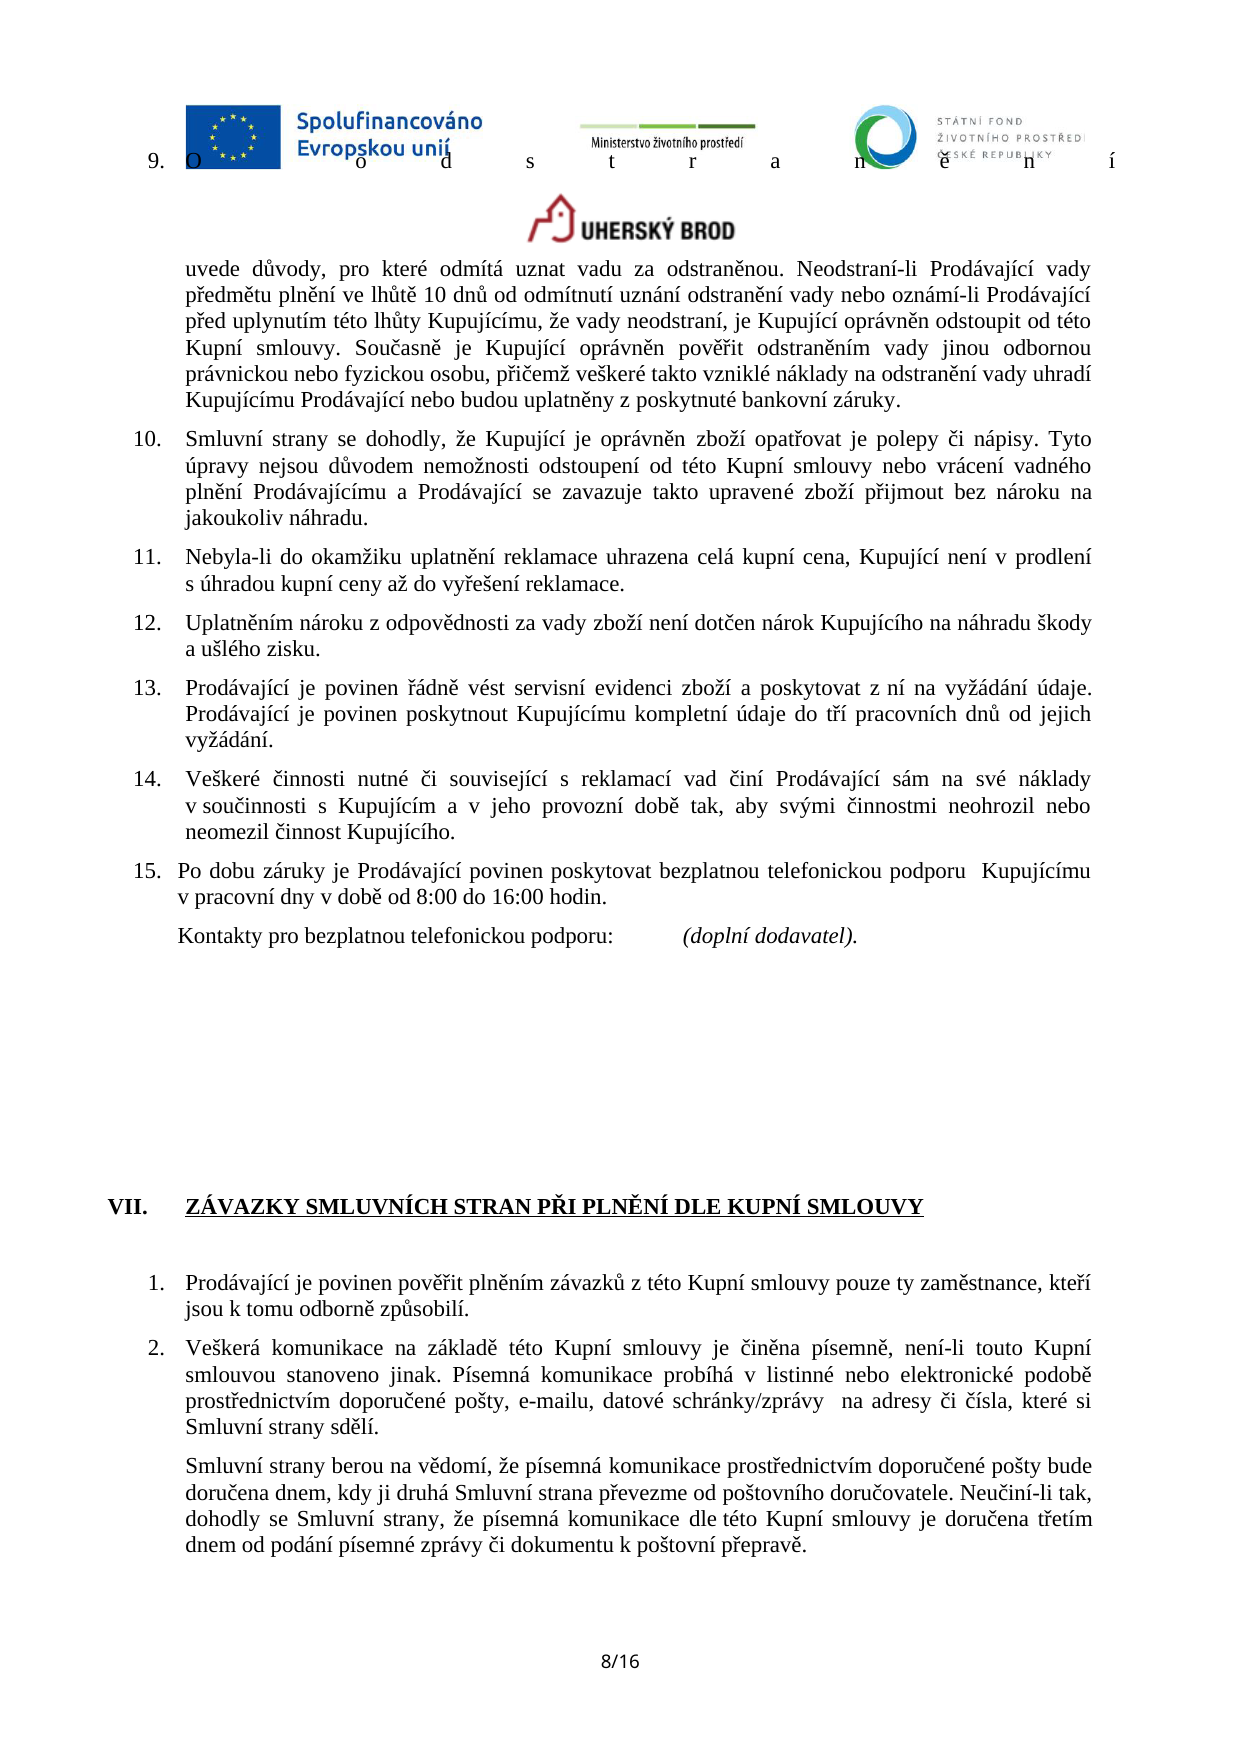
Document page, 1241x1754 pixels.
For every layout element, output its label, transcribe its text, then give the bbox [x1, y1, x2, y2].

list Veškerá komunikace na základě této Kupní smlouvy je činěna písemně, není-li touto Kupní smlouvou stanoveno jinak. Písemná komunikace probíhá v listinné nebo elektronické podobě prostřednictvím doporučené pošty, e-mailu, datové schránky/zprávy na adresy či čísla, které si Smluvní strany sdělí. [148, 1334, 1093, 1440]
list Veškeré činnosti nutné či související s reklamací vad činí Prodávající sám na své náklady v součinnosti s Kupujícím a v jeho provozní době tak, aby svými činnostmi neohrozil nebo neomezil činnost Kupujícího. [133, 765, 1093, 844]
list Prodávající je povinen řádně vést servisní evidenci zboží a poskytovat z ní na vyžádání údaje. Prodávající je povinen poskytnout Kupujícímu kompletní údaje do tří pracovních dnů od jejich vyžádání. [133, 674, 1093, 753]
list Prodávající je povinen pověřit plněním závazků z této Kupní smlouvy pouze ty zaměstnance, kteří jsou k tomu odborně způsobilí. [148, 1269, 1093, 1322]
list Po dobu záruky je Prodávající povinen poskytovat bezplatnou telefonickou podporu Kupujícímu v pracovní dny v době od 8:00 do 16:00 hodin. [133, 857, 1093, 909]
list Kontakty pro bezplatnou telefonickou podporu: (doplní dodavatel). [177, 922, 1093, 948]
list O odstranění reklamované vady sepíše Kupující zápis, ve kterém potvrdí odstranění vady nebo uvede důvody, pro které odmítá uznat vadu za odstraněnou. Neodstraní-li Prodávající vady předmětu plnění ve lhůtě 10 dnů od odmítnutí uznání odstranění vady nebo oznámí-li Prodávající před uplynutím této lhůty Kupujícímu, že vady neodstraní, je Kupující oprávněn odstoupit od této Kupní smlouvy. Současně je Kupující oprávněn pověřit odstraněním vady jinou odbornou právnickou nebo fyzickou osobu, přičemž veškeré takto vzniklé náklady na odstranění vady uhradí Kupujícímu Prodávající nebo budou uplatněny z poskytnuté bankovní záruky. [148, 148, 1093, 413]
list Smluvní strany se dohodly, že Kupující je oprávněn zboží opatřovat je polepy či nápisy. Tyto úpravy nejsou důvodem nemožnosti odstoupení od této Kupní smlouvy nebo vrácení vadného plnění Prodávajícímu a Prodávající se zavazuje takto upravené zboží přijmout bez nároku na jakoukoliv náhradu. [133, 425, 1093, 531]
list Nebyla-li do okamžiku uplatnění reklamace uhrazena celá kupní cena, Kupující není v prodlení s úhradou kupní ceny až do vyřešení reklamace. [133, 543, 1093, 596]
list Smluvní strany berou na vědomí, že písemná komunikace prostřednictvím doporučené pošty bude doručena dnem, kdy ji druhá Smluvní strana převezme od poštovního doručovatele. Neučiní-li tak, dohodly se Smluvní strany, že písemná komunikace dle této Kupní smlouvy je doručena třetím dnem od podání písemné zprávy či dokumentu k poštovní přepravě. [185, 1452, 1093, 1558]
text ZÁVAZKY SMLUVNÍCH STRAN PŘI PLNĚNÍ DLE KUPNÍ SMLOUVY [148, 1193, 1093, 1219]
list Uplatněním nároku z odpovědnosti za vady zboží není dotčen nárok Kupujícího na náhradu škody a ušlého zisku. [133, 608, 1093, 661]
